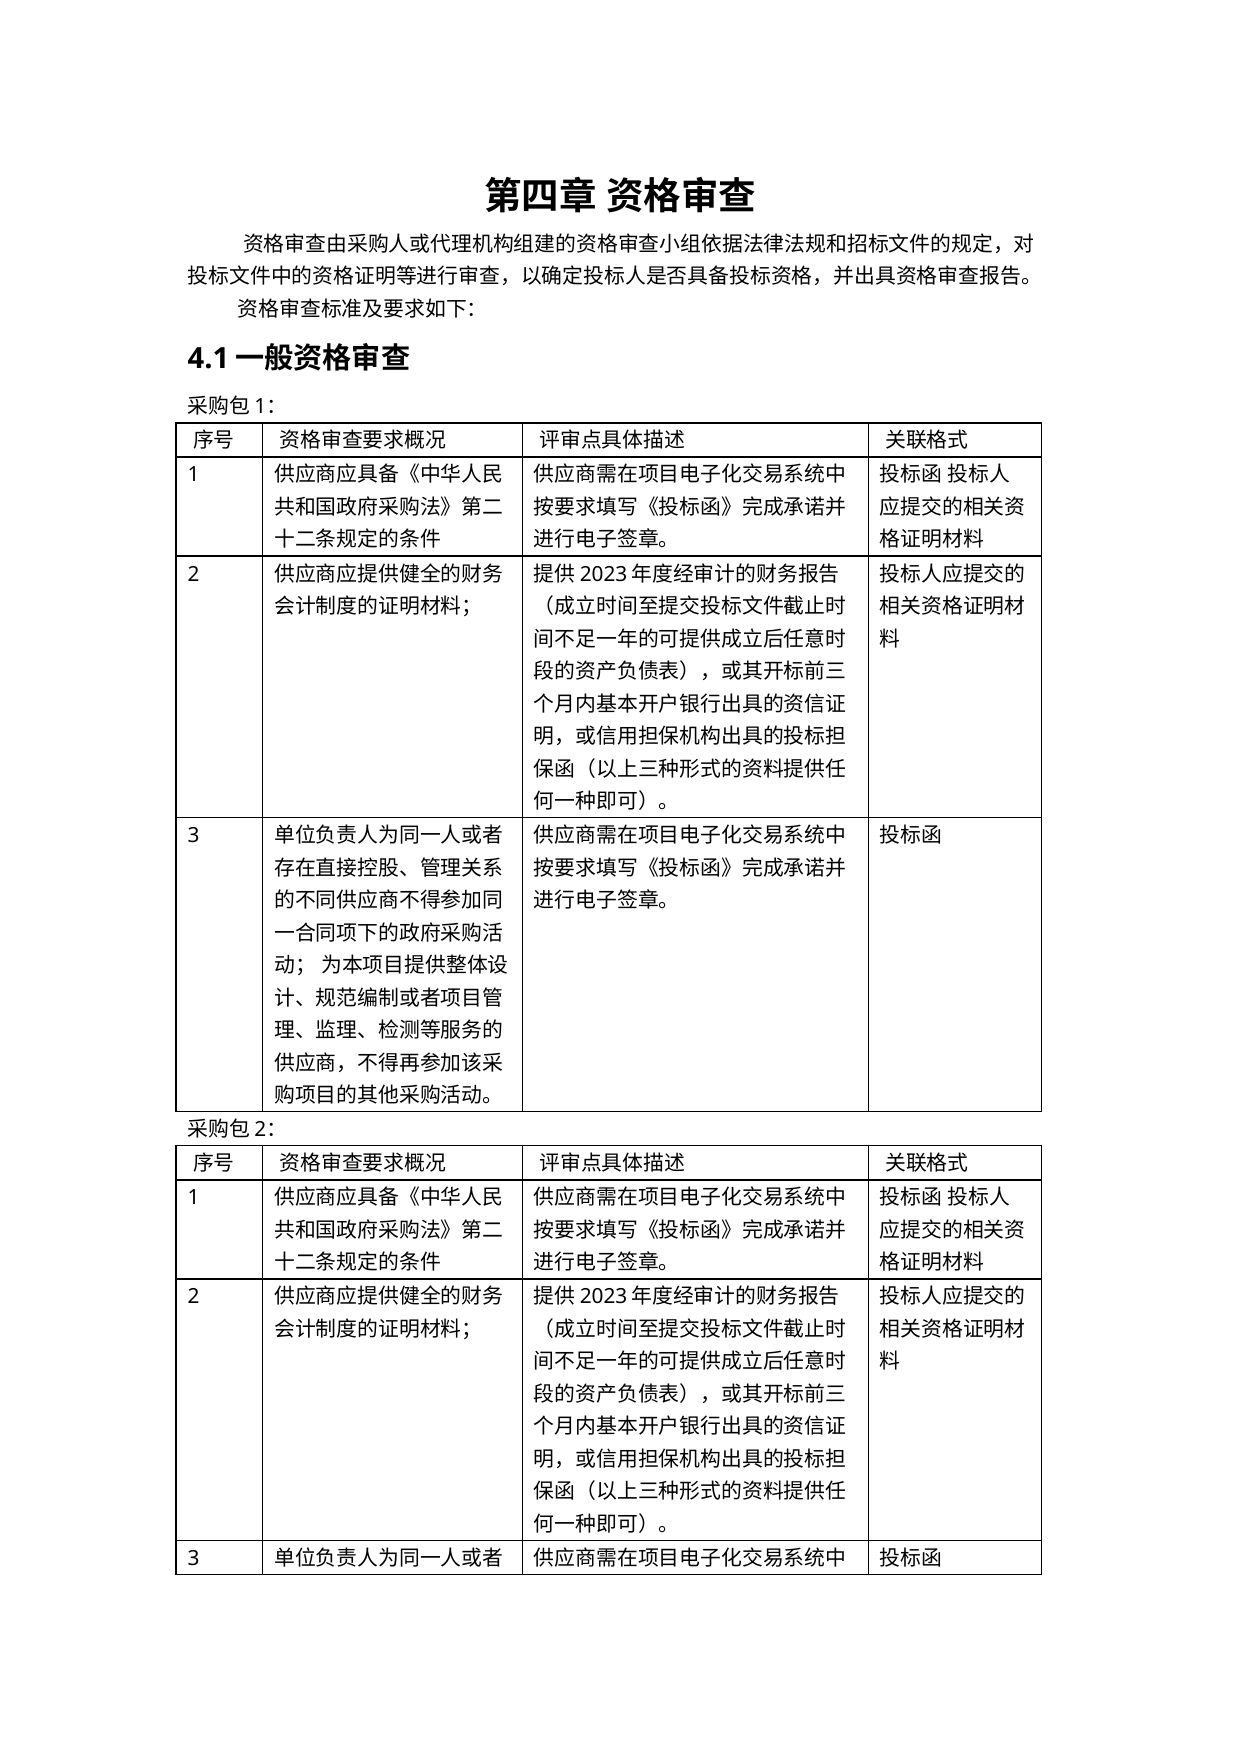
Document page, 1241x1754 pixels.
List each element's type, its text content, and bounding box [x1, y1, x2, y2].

table_cell 3 [177, 1541, 262, 1573]
table_cell 供应商应提供健全的财务会计制度的证明材料； [263, 1280, 522, 1539]
table_cell 供应商需在项目电子化交易系统中按要求填写《投标函》完成承诺并进行电子签章。 [523, 458, 868, 555]
table_cell 投标函 [869, 1541, 1041, 1573]
table_cell 投标函 投标人应提交的相关资格证明材料 [869, 458, 1041, 555]
table_header 评审点具体描述 [523, 424, 868, 456]
table_cell 供应商应具备《中华人民共和国政府采购法》第二十二条规定的条件 [263, 458, 522, 555]
table_header 评审点具体描述 [523, 1146, 868, 1179]
table_header 序号 [177, 1146, 262, 1179]
table_cell 投标函 [869, 818, 1041, 1111]
table_cell 供应商应具备《中华人民共和国政府采购法》第二十二条规定的条件 [263, 1181, 522, 1278]
table_cell 单位负责人为同一人或者存在直接控股、管理关系的不同供应商不得参加同一合同项下的政府采购活动； 为本项目提供整体设计、规范编制或者项目管理、监理、检测等服务的供应商，不得再参加该采购项目的其他采购活动。 [263, 818, 522, 1111]
table_header 关联格式 [869, 424, 1041, 456]
table_cell 2 [177, 557, 262, 817]
table_cell 1 [177, 458, 262, 555]
text 采购包2： [187, 1112, 1053, 1145]
table_cell 投标函 投标人应提交的相关资格证明材料 [869, 1181, 1041, 1278]
table_cell 供应商需在项目电子化交易系统中按要求填写《投标函》完成承诺并进行电子签章。 [523, 1181, 868, 1278]
table_cell 3 [177, 818, 262, 1111]
table_header 资格审查要求概况 [263, 424, 522, 456]
text 资格审查由采购人或代理机构组建的资格审查小组依据法律法规和招标文件的规定，对投标文件中的资格证明等进行审查，以确定投标人是否具备投标资格，并出具资格审查报告。 [187, 227, 1053, 292]
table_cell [263, 1541, 522, 1573]
table_header 序号 [177, 424, 262, 456]
table_cell 提供2023年度经审计的财务报告（成立时间至提交投标文件截止时间不足一年的可提供成立后任意时段的资产负债表），或其开标前三个月内基本开户银行出具的资信证明，或信用担保机构出具的投标担保函（以上三种形式的资料提供任何一种即可）。 [523, 557, 868, 817]
table_cell 供应商需在项目电子化交易系统中按要求填写《投标函》完成承诺并进行电子签章。 [523, 818, 868, 1111]
table_cell 提供2023年度经审计的财务报告（成立时间至提交投标文件截止时间不足一年的可提供成立后任意时段的资产负债表），或其开标前三个月内基本开户银行出具的资信证明，或信用担保机构出具的投标担保函（以上三种形式的资料提供任何一种即可）。 [523, 1280, 868, 1539]
text 第四章 资格审查 [187, 162, 1053, 227]
table_header 关联格式 [869, 1146, 1041, 1179]
table_cell 投标人应提交的相关资格证明材料 [869, 557, 1041, 817]
text 资格审查标准及要求如下： [187, 292, 1053, 324]
table_cell 2 [177, 1280, 262, 1539]
table_cell 1 [177, 1181, 262, 1278]
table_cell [523, 1541, 868, 1573]
table_cell 供应商应提供健全的财务会计制度的证明材料； [263, 557, 522, 817]
text 采购包1： [187, 389, 1053, 422]
table_cell 投标人应提交的相关资格证明材料 [869, 1280, 1041, 1539]
table_header 资格审查要求概况 [263, 1146, 522, 1179]
text 4.1一般资格审查 [187, 324, 1053, 389]
